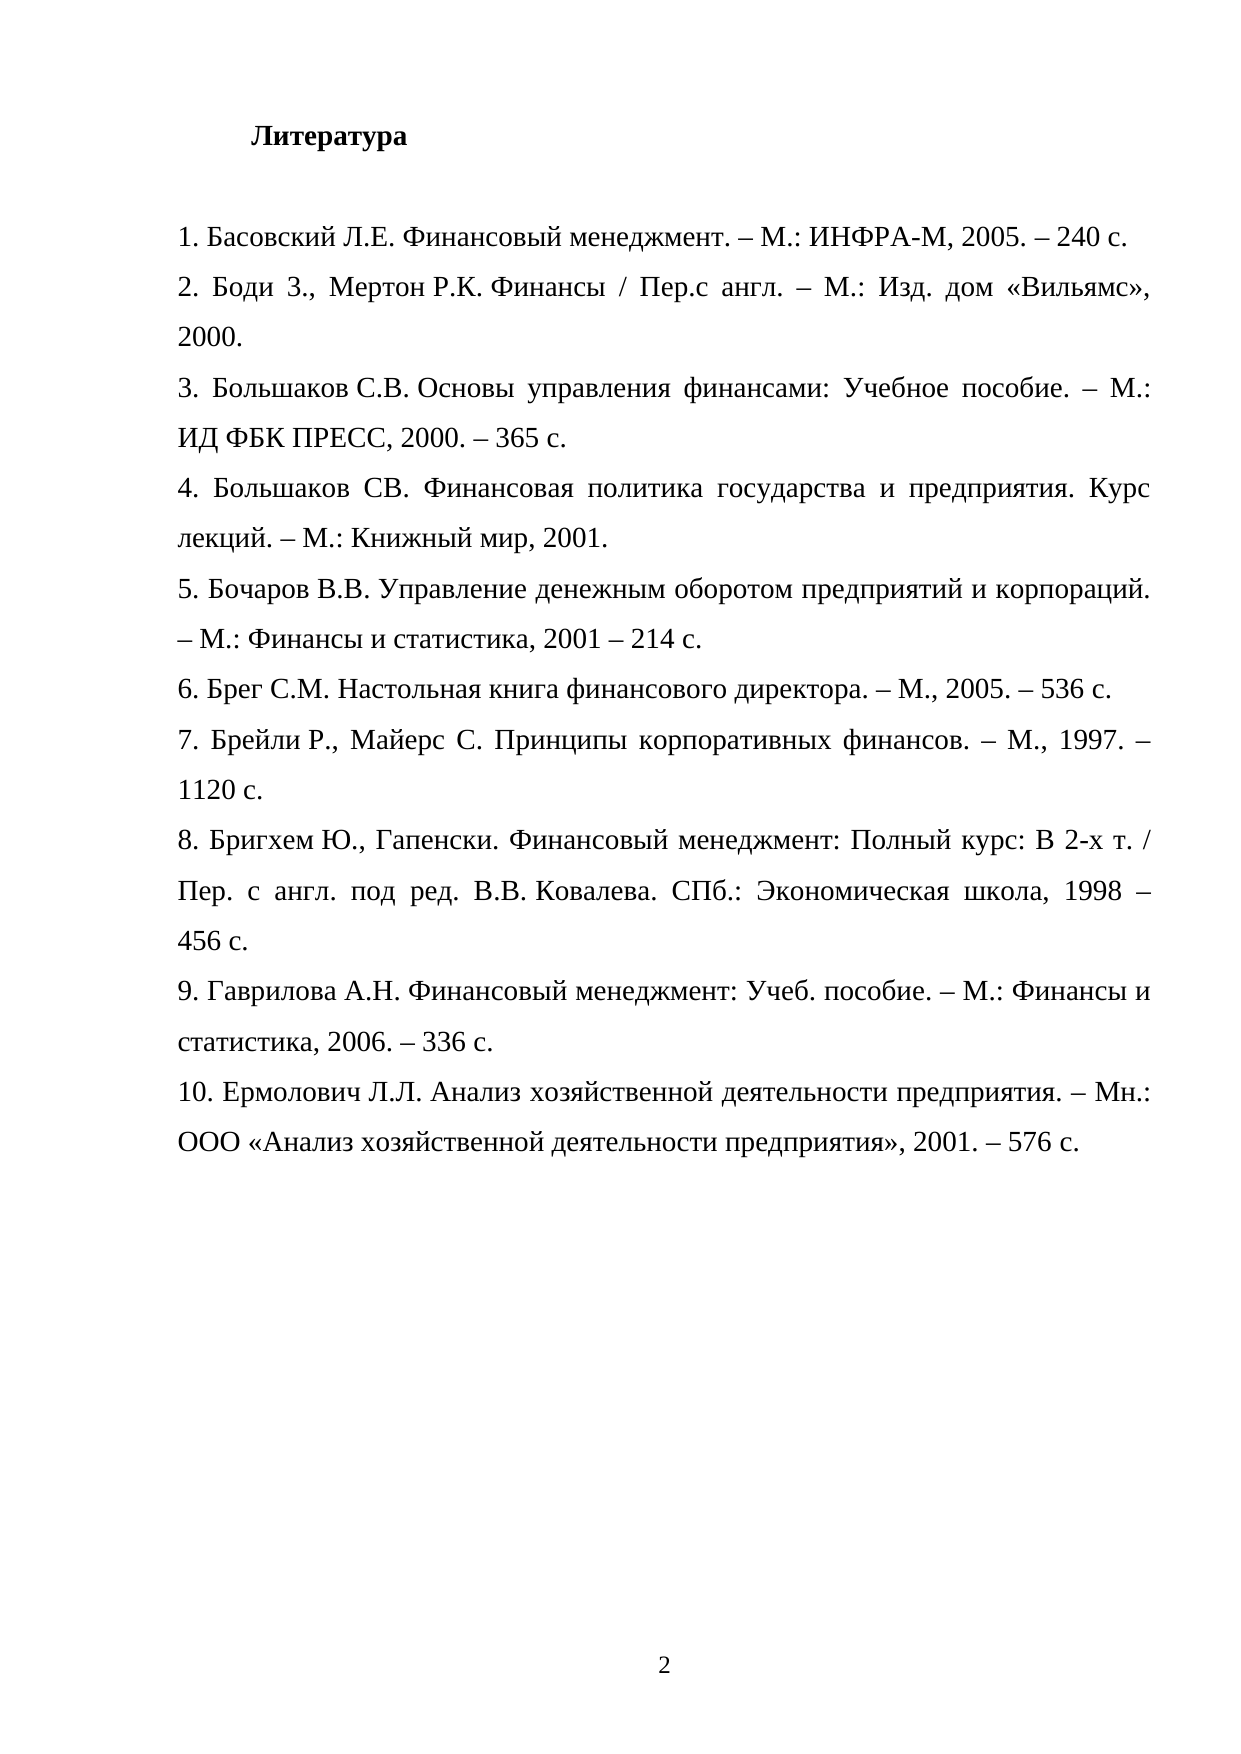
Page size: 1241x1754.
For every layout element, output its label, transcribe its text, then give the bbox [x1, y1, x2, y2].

text 10. Ермолович Л.Л. Анализ хозяйственной деятельности предприятия. – Мн.: ООО «Анализ хозяйственной деятельности предприятия», 2001. – 576 с. [177, 1074, 1152, 1158]
text Литература [177, 118, 1152, 152]
text 8. Бригхем Ю., Гапенски. Финансовый менеджмент: Полный курс: В 2-х т. / Пер. с англ. под ред. В.В. Ковалева. СПб.: Экономическая школа, 1998 – 456 с. [177, 822, 1152, 957]
text 7. Брейли Р., Майерс С. Принципы корпоративных финансов. – М., 1997. – 1120 с. [177, 722, 1152, 806]
text 1. Басовский Л.Е. Финансовый менеджмент. – М.: ИНФРА-М, 2005. – 240 с. [177, 219, 1152, 252]
text 4. Большаков СВ. Финансовая политика государства и предприятия. Курс лекций. – М.: Книжный мир, 2001. [177, 470, 1152, 554]
text 6. Брег С.М. Настольная книга финансового директора. – М., 2005. – 536 с. [177, 672, 1152, 705]
text 5. Бочаров В.В. Управление денежным оборотом предприятий и корпораций. – М.: Финансы и статистика, 2001 – 214 с. [177, 571, 1152, 655]
text 9. Гаврилова А.Н. Финансовый менеджмент: Учеб. пособие. – М.: Финансы и статистика, 2006. – 336 с. [177, 973, 1152, 1057]
text 3. Большаков С.В. Основы управления финансами: Учебное пособие. – М.: ИД ФБК ПРЕСС, 2000. – 365 с. [177, 370, 1152, 453]
text 2. Боди 3., Мертон Р.К. Финансы / Пер.с англ. – М.: Изд. дом «Вильямс», 2000. [177, 269, 1152, 353]
